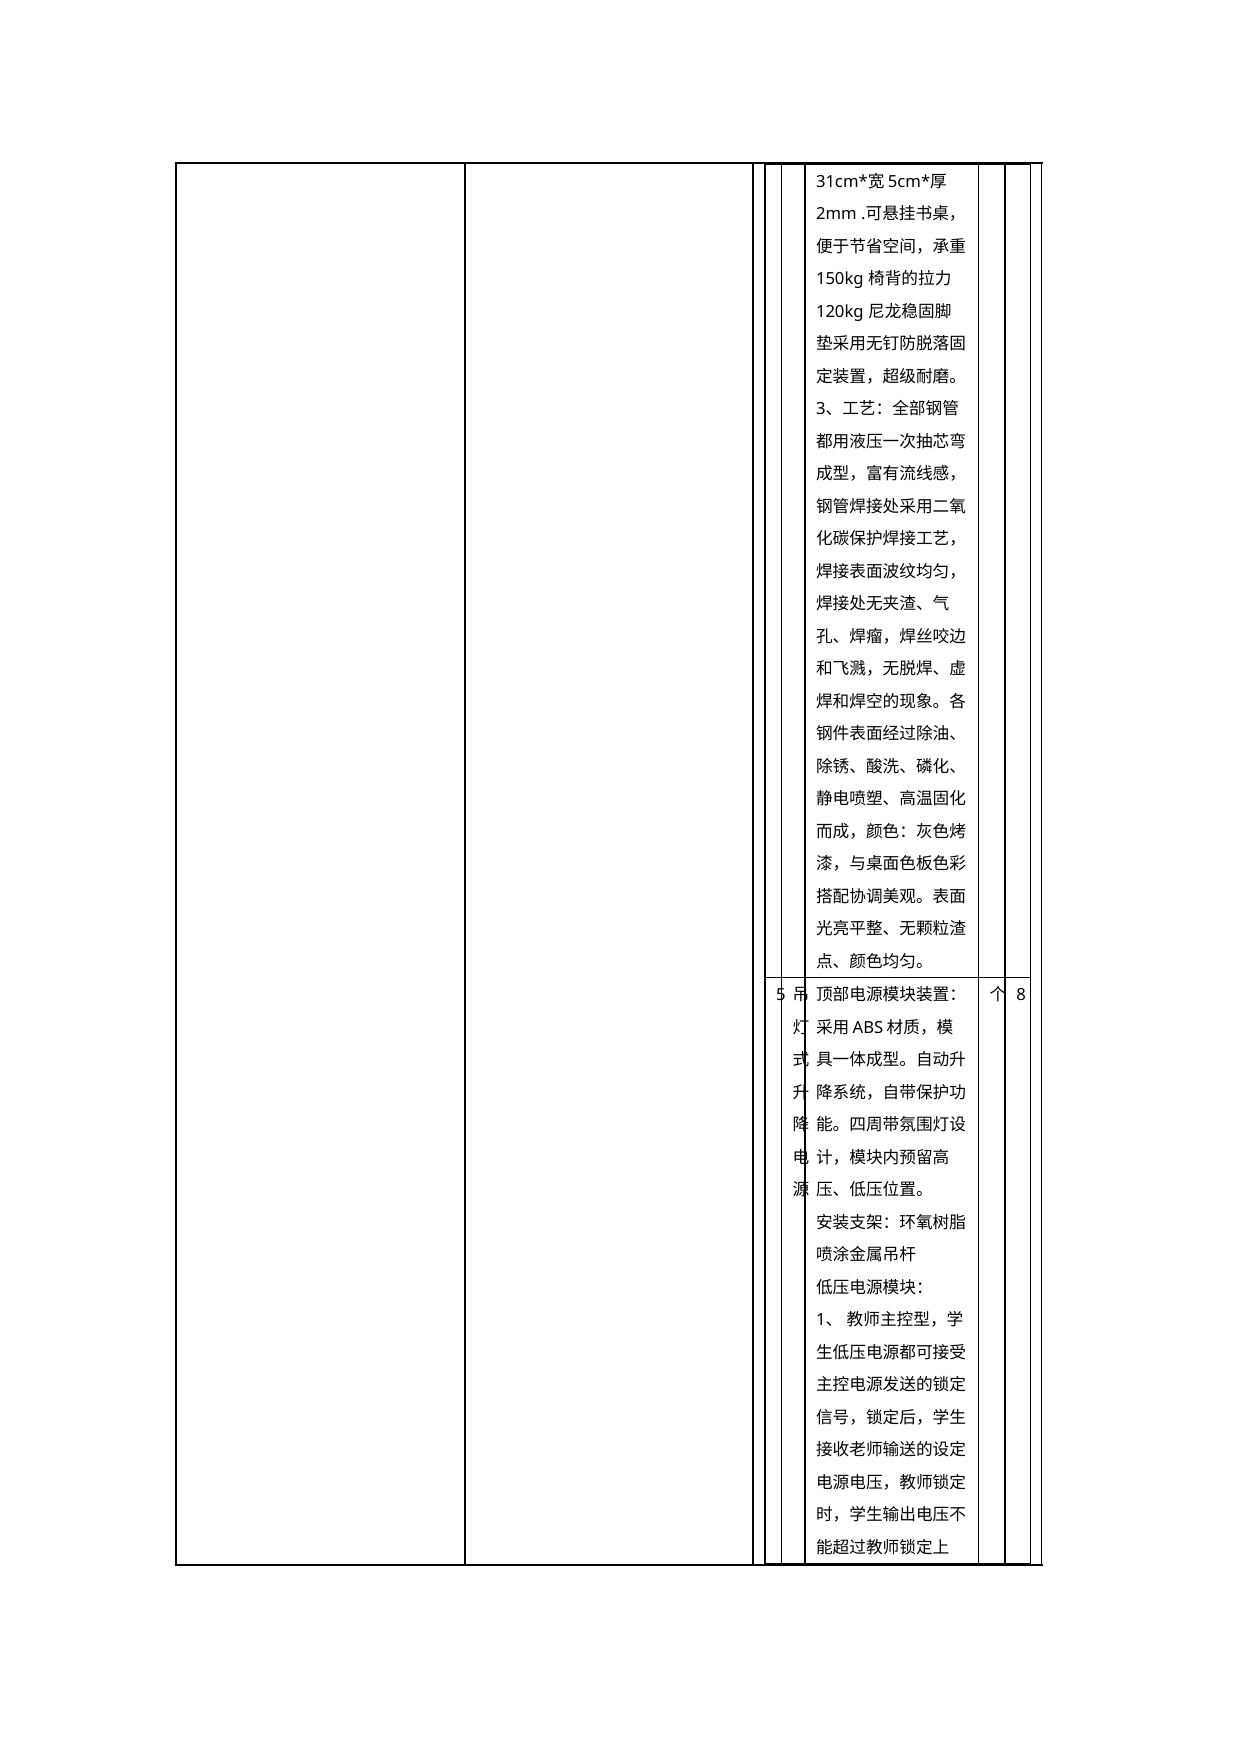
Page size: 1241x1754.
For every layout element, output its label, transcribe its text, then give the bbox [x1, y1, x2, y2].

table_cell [782, 165, 804, 977]
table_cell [979, 978, 1004, 1563]
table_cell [782, 978, 804, 1563]
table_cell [979, 165, 1004, 977]
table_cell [806, 978, 978, 1563]
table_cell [1031, 164, 1041, 1564]
table_cell 4 [177, 164, 464, 1564]
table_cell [754, 164, 764, 1564]
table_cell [1006, 165, 1030, 977]
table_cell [1006, 978, 1030, 1563]
table_cell [466, 164, 752, 1564]
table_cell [766, 978, 781, 1563]
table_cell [806, 165, 978, 977]
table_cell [766, 165, 781, 977]
